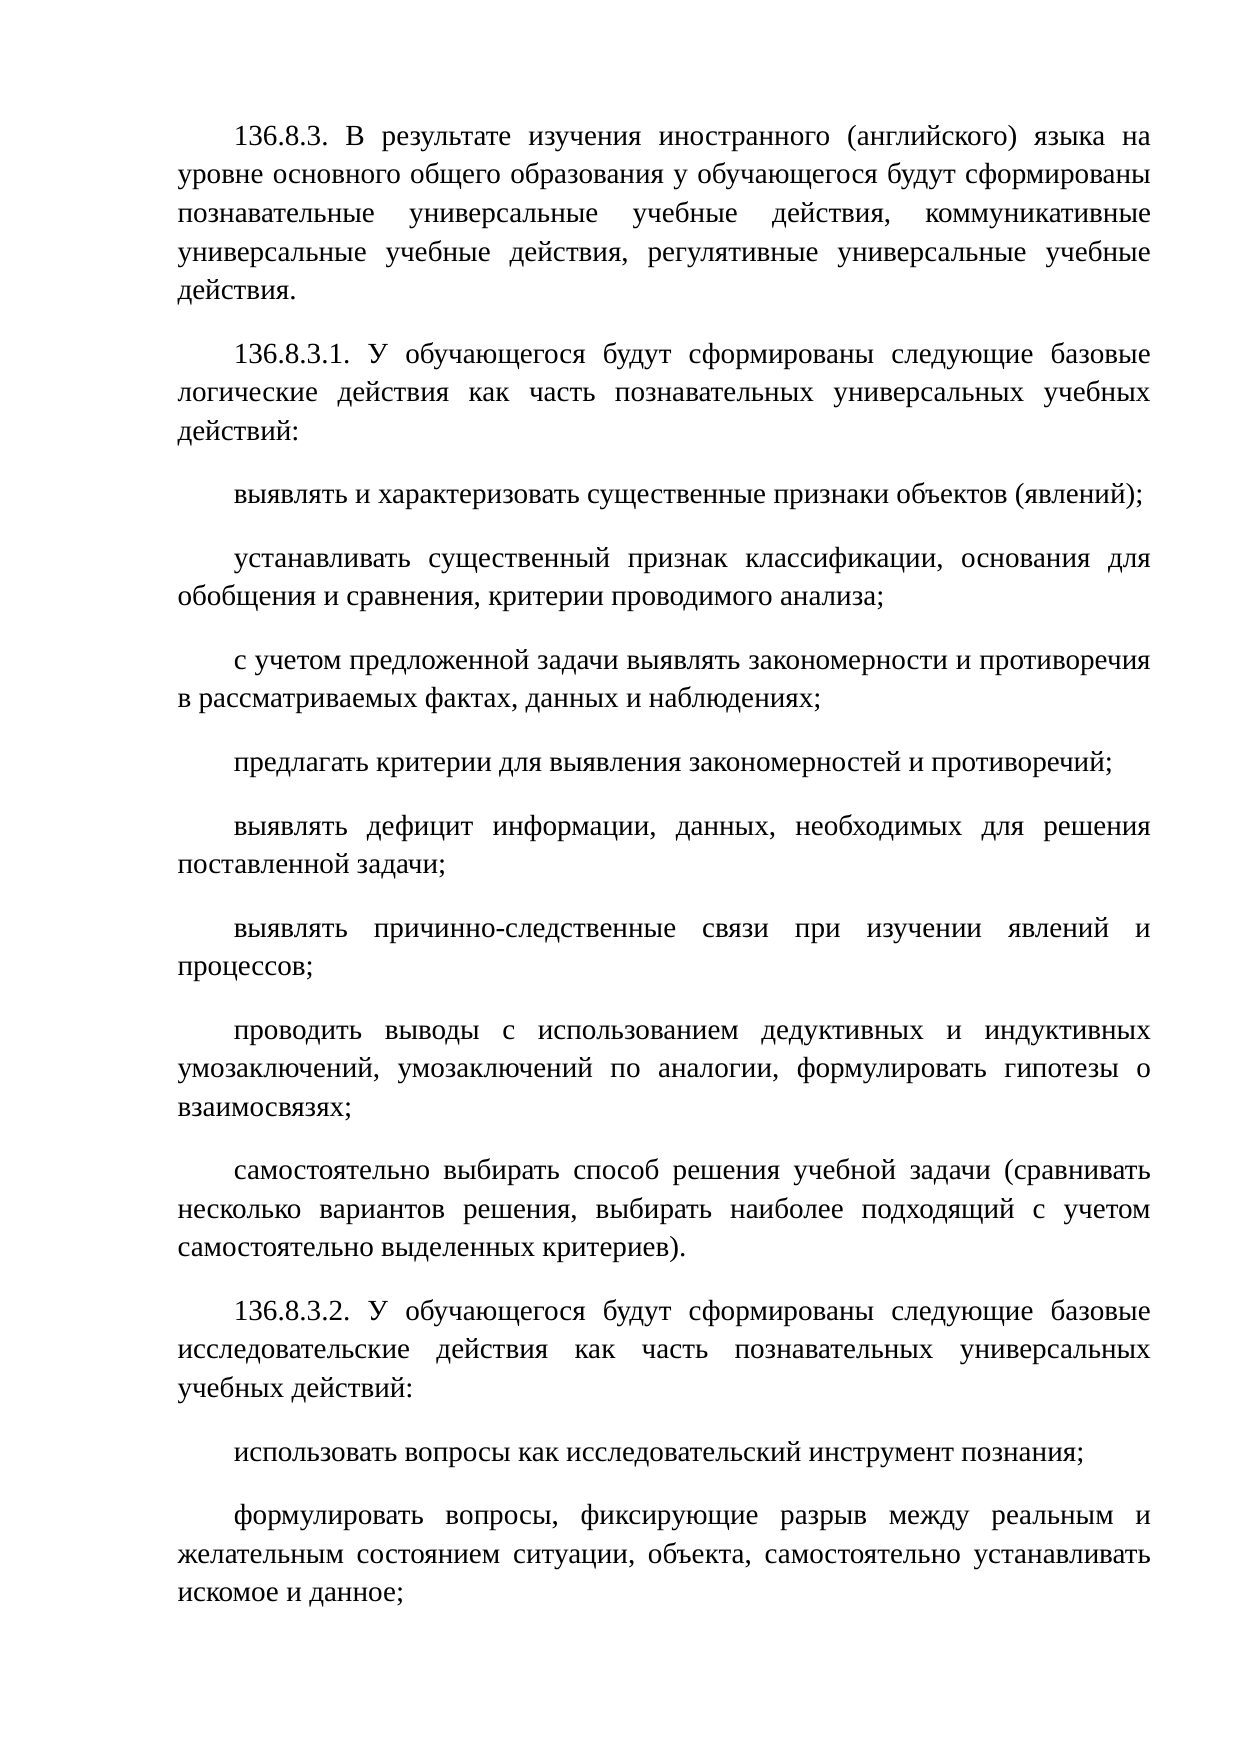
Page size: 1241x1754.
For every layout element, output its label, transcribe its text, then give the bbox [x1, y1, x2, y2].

text с учетом предложенной задачи выявлять закономерности и противоречия в рассматриваемых фактах, данных и наблюдениях; [177, 642, 1152, 714]
text выявлять дефицит информации, данных, необходимых для решения поставленной задачи; [177, 808, 1152, 880]
text 136.8.3.1. У обучающегося будут сформированы следующие базовые логические действия как часть познавательных универсальных учебных действий: [177, 336, 1152, 446]
text самостоятельно выбирать способ решения учебной задачи (сравнивать несколько вариантов решения, выбирать наиболее подходящий с учетом самостоятельно выделенных критериев). [177, 1152, 1152, 1263]
text выявлять причинно-следственные связи при изучении явлений и процессов; [177, 910, 1152, 982]
text выявлять и характеризовать существенные признаки объектов (явлений); [177, 476, 1152, 510]
text формулировать вопросы, фиксирующие разрыв между реальным и желательным состоянием ситуации, объекта, самостоятельно устанавливать искомое и данное; [177, 1497, 1152, 1608]
text 136.8.3.2. У обучающегося будут сформированы следующие базовые исследовательские действия как часть познавательных универсальных учебных действий: [177, 1293, 1152, 1404]
text проводить выводы с использованием дедуктивных и индуктивных умозаключений, умозаключений по аналогии, формулировать гипотезы о взаимосвязях; [177, 1012, 1152, 1122]
text устанавливать существенный признак классификации, основания для обобщения и сравнения, критерии проводимого анализа; [177, 540, 1152, 612]
text предлагать критерии для выявления закономерностей и противоречий; [177, 744, 1152, 778]
text использовать вопросы как исследовательский инструмент познания; [177, 1434, 1152, 1467]
text 136.8.3. В результате изучения иностранного (английского) языка на уровне основного общего образования у обучающегося будут сформированы познавательные универсальные учебные действия, коммуникативные универсальные учебные действия, регулятивные универсальные учебные действия. [177, 118, 1152, 306]
